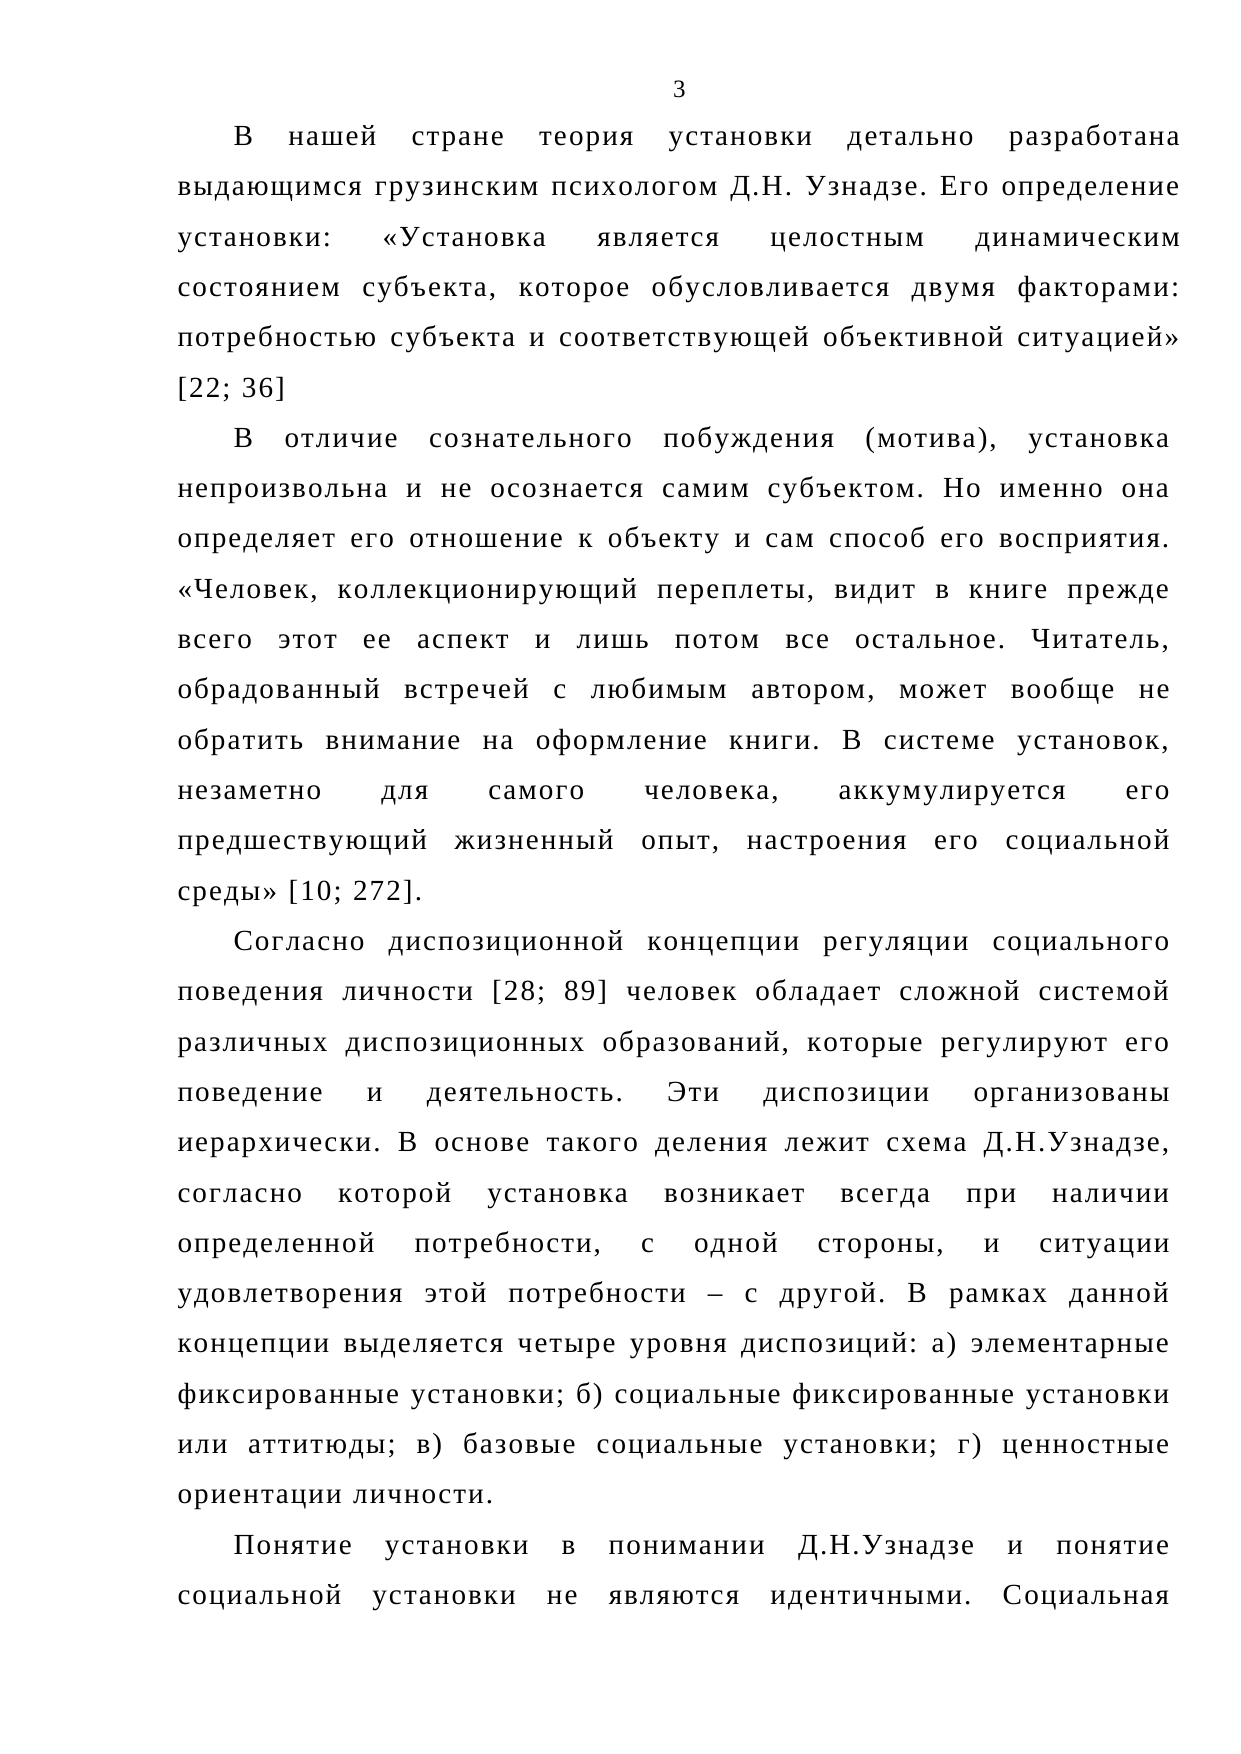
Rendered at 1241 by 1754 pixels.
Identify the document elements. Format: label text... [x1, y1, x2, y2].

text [177, 1527, 1171, 1611]
text В отличие сознательного побуждения (мотива), установка непроизвольна и не осознается самим субъектом. Но именно она определяет его отношение к объекту и сам способ его восприятия. «Человек, коллекционирующий переплеты, видит в книге прежде всего этот ее аспект и лишь потом все остальное. Читатель, обрадованный встречей с любимым автором, может вообще не обратить внимание на оформление книги. В системе установок, незаметно для самого человека, аккумулируется его предшествующий жизненный опыт, настроения его социальной среды» [10; 272]. [177, 420, 1171, 906]
text В нашей стране теория установки детально разработана выдающимся грузинским психологом Д.Н. Узнадзе. Его определение установки: «Установка является целостным динамическим состоянием субъекта, которое обусловливается двумя факторами: потребностью субъекта и соответствующей объективной ситуацией» [22; 36] [177, 118, 1181, 403]
text Согласно диспозиционной концепции регуляции социального поведения личности [28; 89] человек обладает сложной системой различных диспозиционных образований, которые регулируют его поведение и деятельность. Эти диспозиции организованы иерархически. В основе такого деления лежит схема Д.Н.Узнадзе, согласно которой установка возникает всегда при наличии определенной потребности, с одной стороны, и ситуации удовлетворения этой потребности – с другой. В рамках данной концепции выделяется четыре уровня диспозиций: а) элементарные фиксированные установки; б) социальные фиксированные установки или аттитюды; в) базовые социальные установки; г) ценностные ориентации личности. [177, 923, 1171, 1510]
